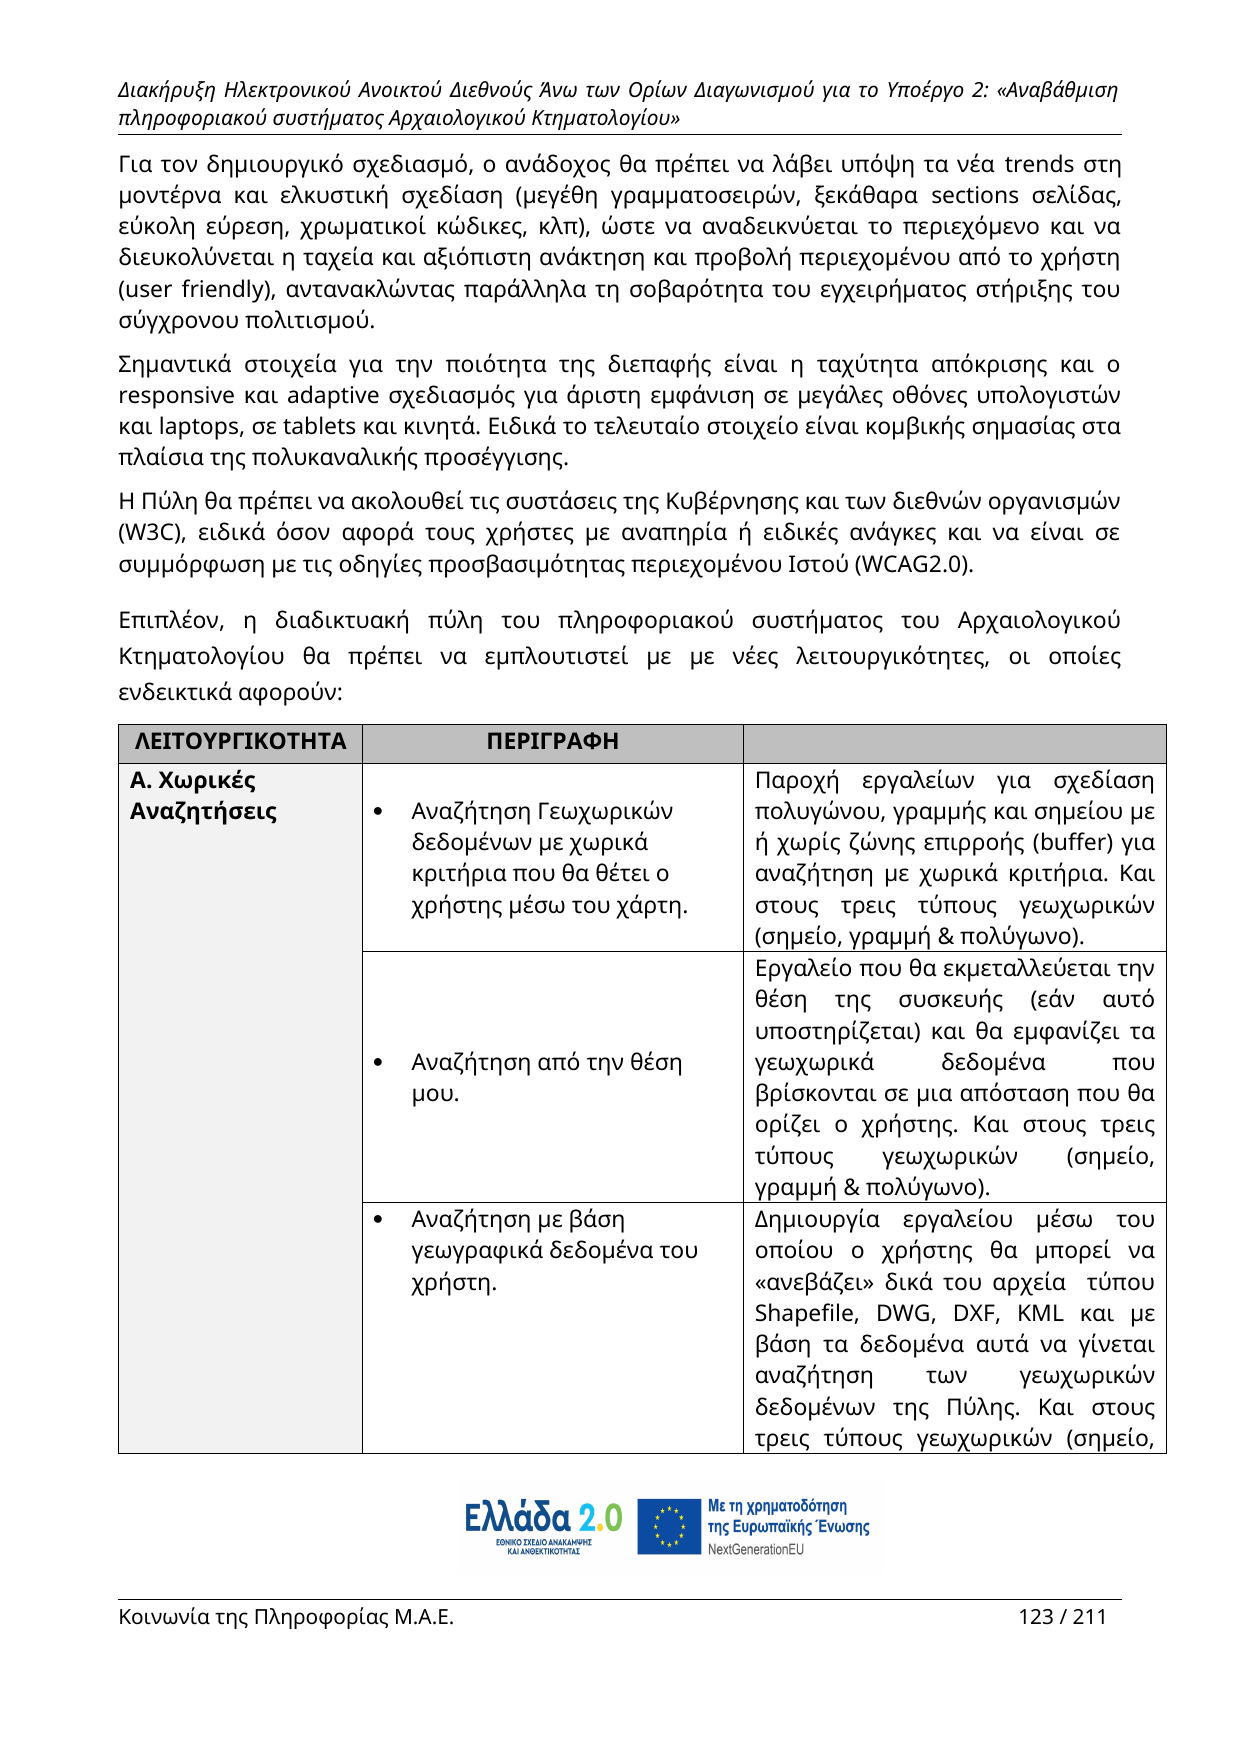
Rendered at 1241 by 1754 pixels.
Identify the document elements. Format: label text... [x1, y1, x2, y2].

text Η Πύλη θα πρέπει να ακολουθεί τις συστάσεις της Κυβέρνησης και των διεθνών οργανισμών (W3C), ειδικά όσον αφορά τους χρήστες με αναπηρία ή ειδικές ανάγκες και να είναι σε συμμόρφωση με τις οδηγίες προσβασιμότητας περιεχομένου Ιστού (WCAG2.0). [118, 485, 1122, 579]
text Για τον δημιουργικό σχεδιασμό, ο ανάδοχος θα πρέπει να λάβει υπόψη τα νέα trends στη μοντέρνα και ελκυστική σχεδίαση (μεγέθη γραμματοσειρών, ξεκάθαρα sections σελίδας, εύκολη εύρεση, χρωματικοί κώδικες, κλπ), ώστε να αναδεικνύεται το περιεχόμενο και να διευκολύνεται η ταχεία και αξιόπιστη ανάκτηση και προβολή περιεχομένου από το χρήστη (user friendly), αντανακλώντας παράλληλα τη σοβαρότητα του εγχειρήματος στήριξης του σύγχρονου πολιτισμού. [118, 147, 1122, 335]
table_cell Εργαλείο που θα εκμεταλλεύεται την θέση της συσκευής (εάν αυτό υποστηρίζεται) και θα εμφανίζει τα γεωχωρικά δεδομένα που βρίσκονται σε μια απόσταση που θα ορίζει ο χρήστης. Και στους τρεις τύπους γεωχωρικών (σημείο, γραμμή & πολύγωνο). [744, 952, 1166, 1202]
table_cell Αναζήτηση Γεωχωρικών δεδομένων με χωρικά κριτήρια που θα θέτει ο χρήστης μέσω του χάρτη. [363, 764, 743, 951]
table_header [744, 725, 1166, 763]
table_header ΛΕΙΤΟΥΡΓΙΚΟΤΗΤΑ [119, 725, 362, 763]
picture [457, 1479, 885, 1575]
table_cell Αναζήτηση με βάση γεωγραφικά δεδομένα του χρήστη. [363, 1203, 743, 1453]
table_cell Παροχή εργαλείων για σχεδίαση πολυγώνου, γραμμής και σημείου με ή χωρίς ζώνης επιρροής (buffer) για αναζήτηση με χωρικά κριτήρια. Και στους τρεις τύπους γεωχωρικών (σημείο, γραμμή & πολύγωνο). [744, 764, 1166, 951]
table_header ΠΕΡΙΓΡΑΦΗ [363, 725, 743, 763]
table_cell Αναζήτηση από την θέση μου. [363, 952, 743, 1202]
text Επιπλέον, η διαδικτυακή πύλη του πληροφοριακού συστήματος του Αρχαιολογικού Κτηματολογίου θα πρέπει να εμπλουτιστεί με με νέες λειτουργικότητες, οι οποίες ενδεικτικά αφορούν: [118, 604, 1122, 707]
table_cell Α. Χωρικές Αναζητήσεις [119, 764, 362, 1453]
text Σημαντικά στοιχεία για την ποιότητα της διεπαφής είναι η ταχύτητα απόκρισης και ο responsive και adaptive σχεδιασμός για άριστη εμφάνιση σε μεγάλες οθόνες υπολογιστών και laptops, σε tablets και κινητά. Ειδικά το τελευταίο στοιχείο είναι κομβικής σημασίας στα πλαίσια της πολυκαναλικής προσέγγισης. [118, 347, 1122, 472]
